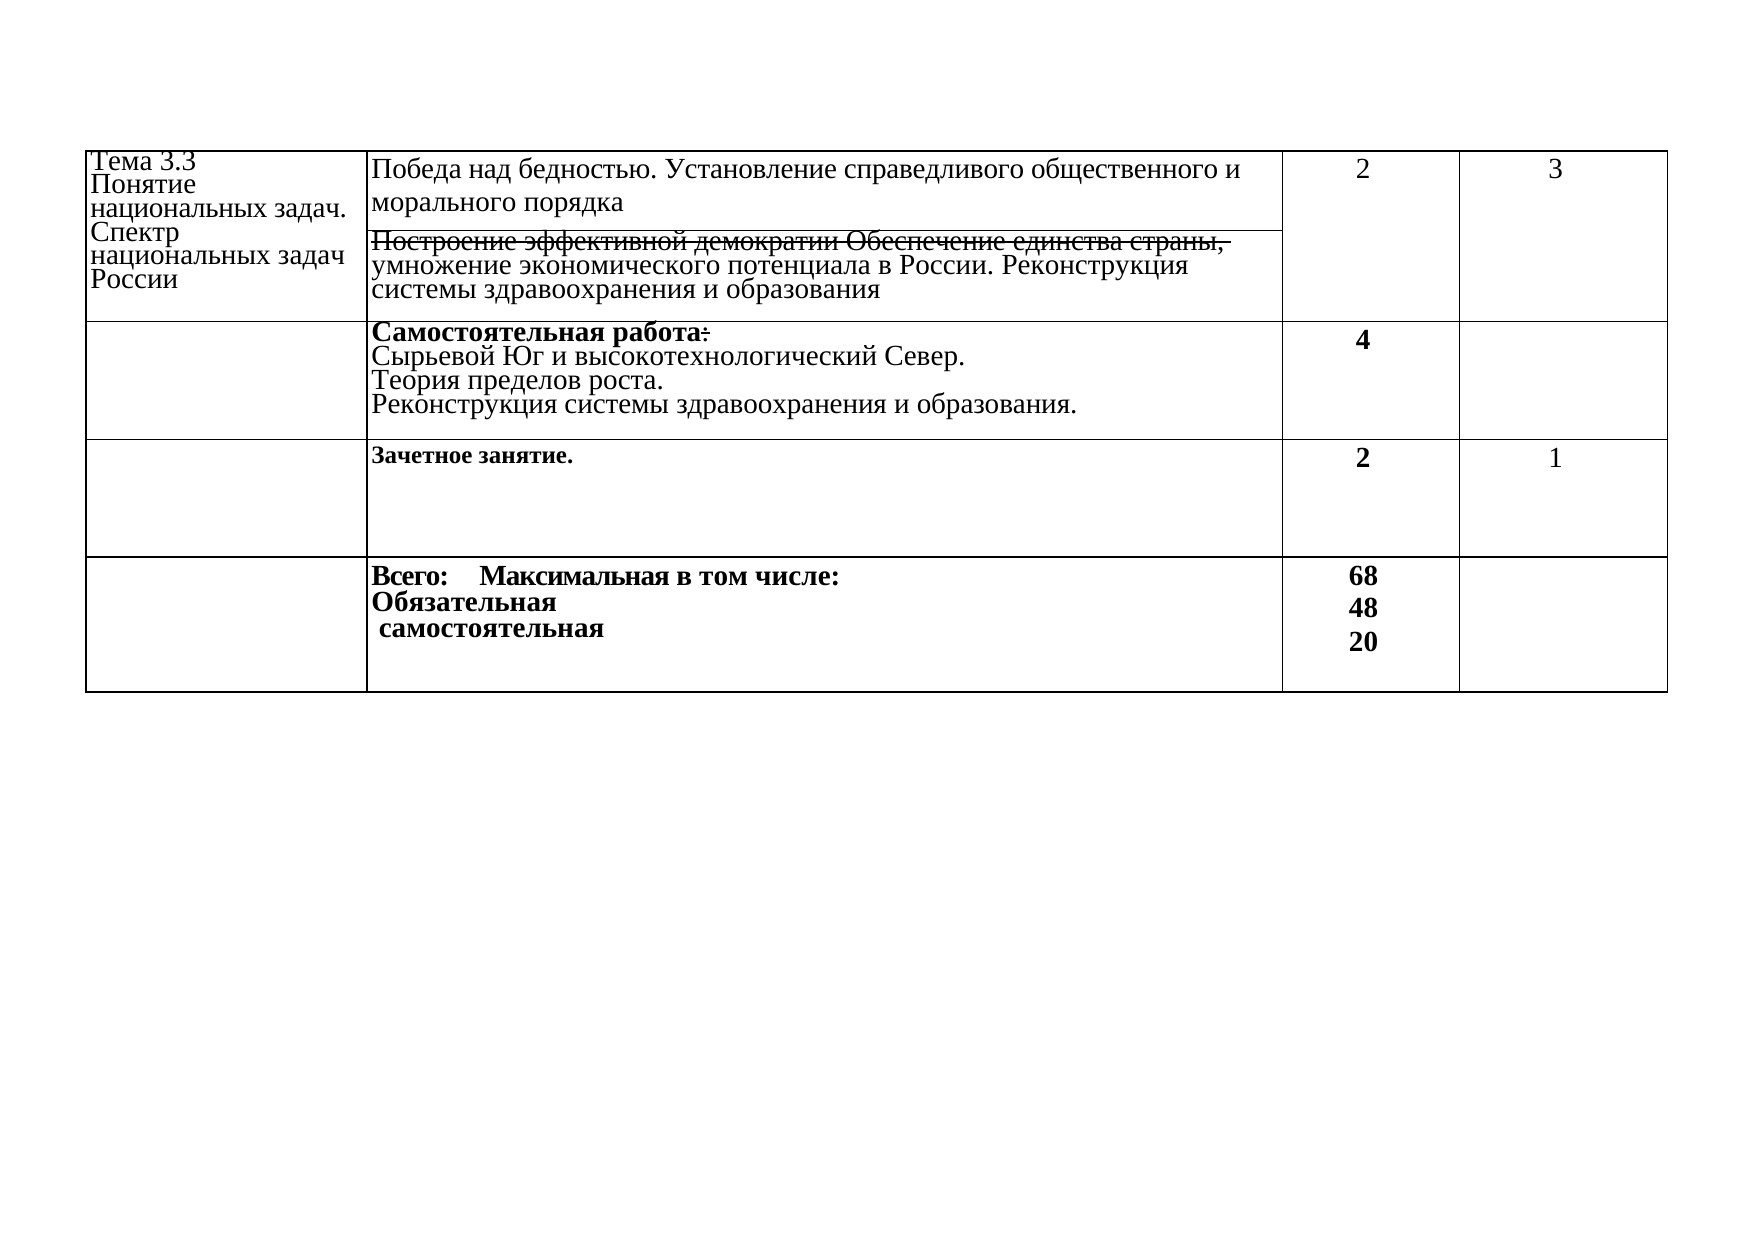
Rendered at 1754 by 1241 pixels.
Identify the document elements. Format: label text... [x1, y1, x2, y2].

table_cell Построение эффективной демократии Обеспечение единства страны, умножение экономического потенциала в России. Реконструкция системы здравоохранения и образования [368, 231, 1282, 321]
table_cell 68 48 20 [1283, 558, 1459, 691]
table_cell 2 [1283, 440, 1459, 556]
table_cell [87, 440, 366, 556]
table_cell Зачетное занятие. [368, 440, 1282, 556]
table_cell [87, 558, 366, 691]
table_cell Всего: Максимальная в том числе: Обязательная самостоятельная [368, 558, 1282, 691]
table_header 2 [1283, 152, 1459, 321]
table_cell [87, 322, 366, 438]
table_cell [1460, 558, 1667, 691]
table_cell Самостоятельная работа: Сырьевой Юг и высокотехнологический Север. Теория пределов роста. Реконструкция системы здравоохранения и образования. [368, 322, 1282, 438]
table_header Тема 3.3 Понятие национальных задач. Спектр национальных задач России [87, 152, 366, 321]
table_header 3 [1460, 152, 1667, 321]
table_cell [1460, 322, 1667, 438]
table_cell 1 [1460, 440, 1667, 556]
table_header Победа над бедностью. Установление справедливого общественного и морального порядка [368, 152, 1282, 229]
table_cell 4 [1283, 322, 1459, 438]
